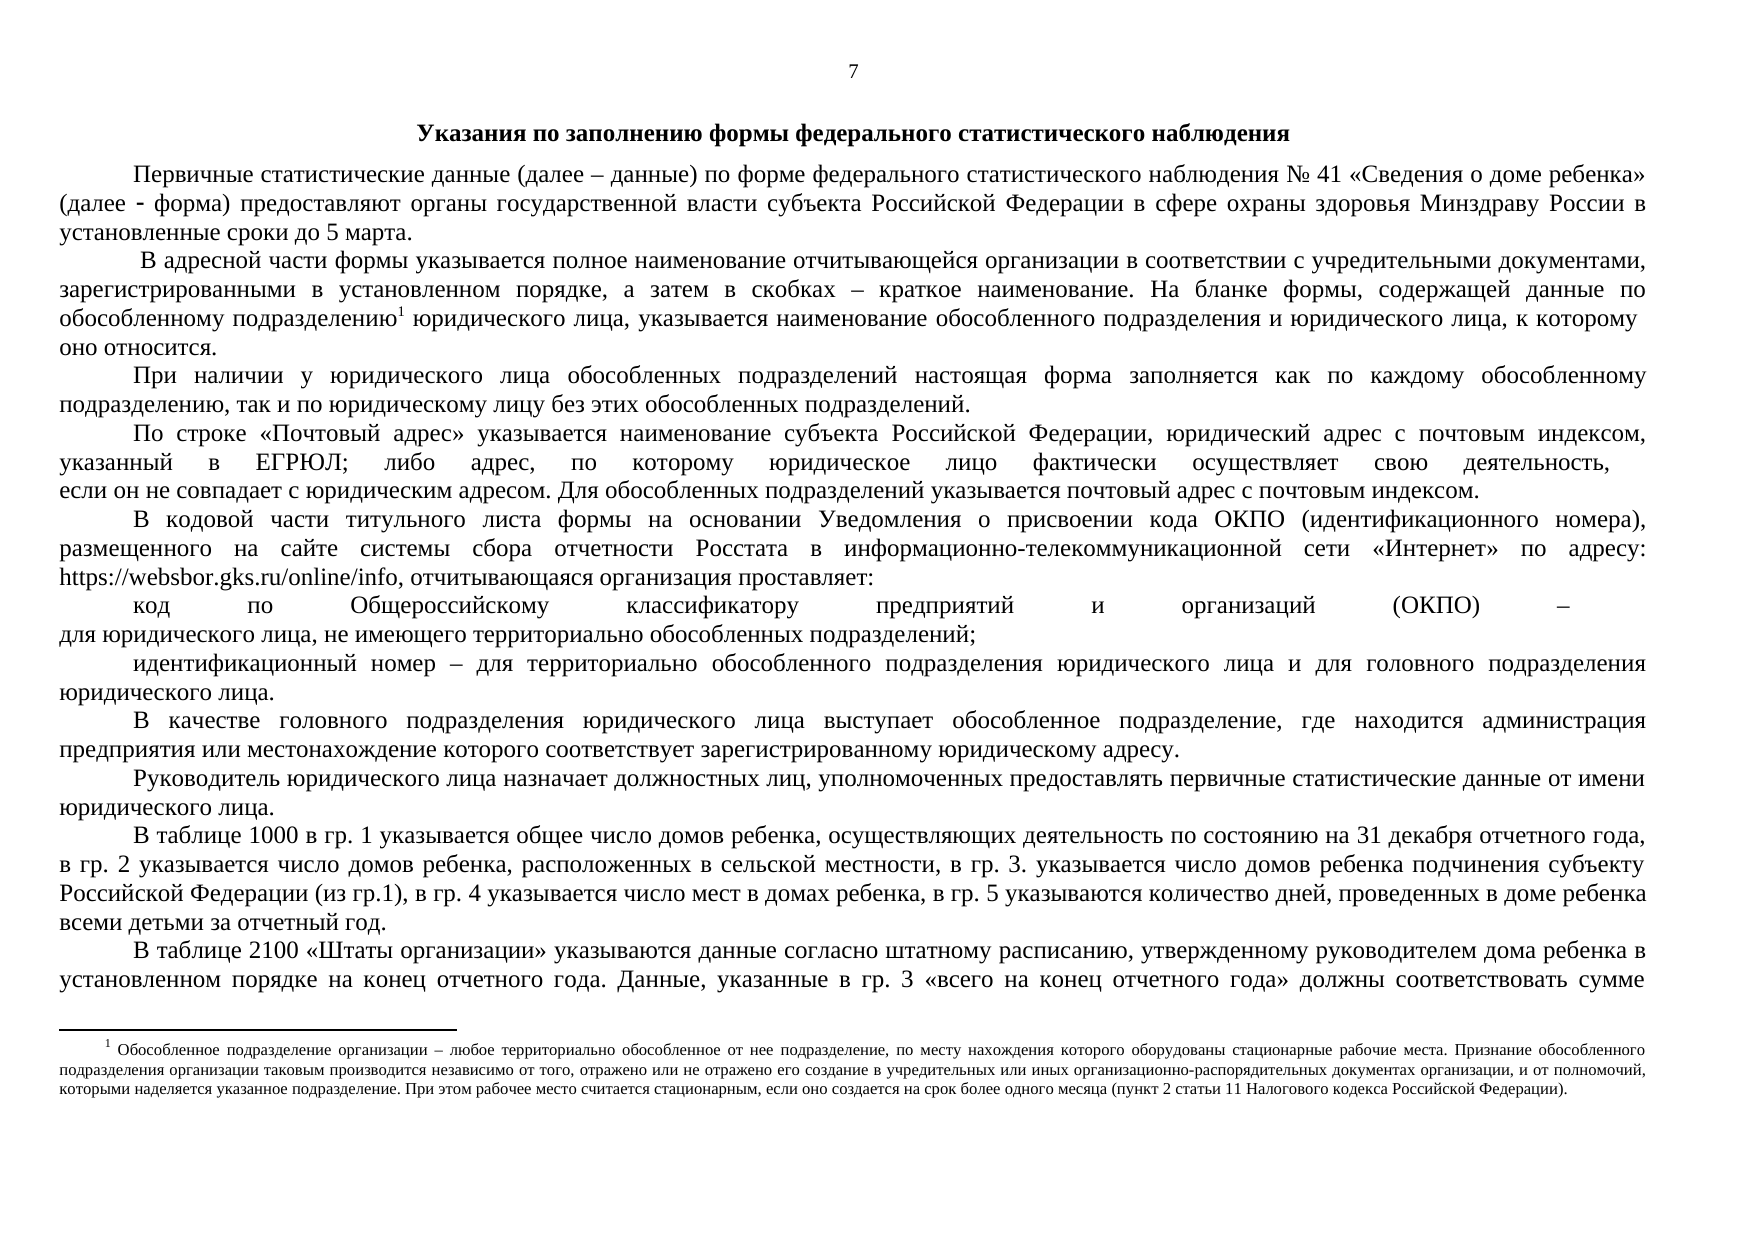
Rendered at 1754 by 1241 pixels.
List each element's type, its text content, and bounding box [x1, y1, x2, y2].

text Указания по заполнению формы федерального статистического наблюдения [59, 118, 1648, 147]
text код по Общероссийскому классификатору предприятий и организаций (ОКПО) – для юридического лица, не имеющего территориально обособленных подразделений; [59, 591, 1648, 648]
text Руководитель юридического лица назначает должностных лиц, уполномоченных предоставлять первичные статистические данные от имени юридического лица. [59, 763, 1648, 821]
text По строке «Почтовый адрес» указывается наименование субъекта Российской Федерации, юридический адрес с почтовым индексом, указанный в ЕГРЮЛ; либо адрес, по которому юридическое лицо фактически осуществляет свою деятельность, если он не совпадает с юридическим адресом. Для обособленных подразделений указывается почтовый адрес с почтовым индексом. [59, 418, 1648, 504]
text В кодовой части титульного листа формы на основании Уведомления о присвоении кода ОКПО (идентификационного номера), размещенного на сайте системы сбора отчетности Росстата в информационно-телекоммуникационной сети «Интернет» по адресу: https://websbor.gks.ru/online/info, отчитывающаяся организация проставляет: [59, 504, 1648, 591]
text При наличии у юридического лица обособленных подразделений настоящая форма заполняется как по каждому обособленному подразделению, так и по юридическому лицу без этих обособленных подразделений. [59, 361, 1648, 418]
text идентификационный номер – для территориально обособленного подразделения юридического лица и для головного подразделения юридического лица. [59, 648, 1648, 706]
text В таблице 1000 в гр. 1 указывается общее число домов ребенка, осуществляющих деятельность по состоянию на 31 декабря отчетного года, в гр. 2 указывается число домов ребенка, расположенных в сельской местности, в гр. 3. указывается число домов ребенка подчинения субъекту Российской Федерации (из гр.1), в гр. 4 указывается число мест в домах ребенка, в гр. 5 указываются количество дней, проведенных в доме ребенка всеми детьми за отчетный год. [59, 821, 1648, 936]
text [59, 936, 1648, 993]
text В качестве головного подразделения юридического лица выступает обособленное подразделение, где находится администрация предприятия или местонахождение которого соответствует зарегистрированному юридическому адресу. [59, 706, 1648, 763]
text В адресной части формы указывается полное наименование отчитывающейся организации в соответствии с учредительными документами, зарегистрированными в установленном порядке, а затем в скобках – краткое наименование. На бланке формы, содержащей данные по обособленному подразделению юридического лица, указывается наименование обособленного подразделения и юридического лица, к которому оно относится. [59, 246, 1648, 361]
text Первичные статистические данные (далее – данные) по форме федерального статистического наблюдения № 41 «Сведения о доме ребенка» (далее форма) предоставляют органы государственной власти субъекта Российской Федерации в сфере охраны здоровья Минздраву России в установленные сроки до 5 марта. [59, 159, 1648, 246]
